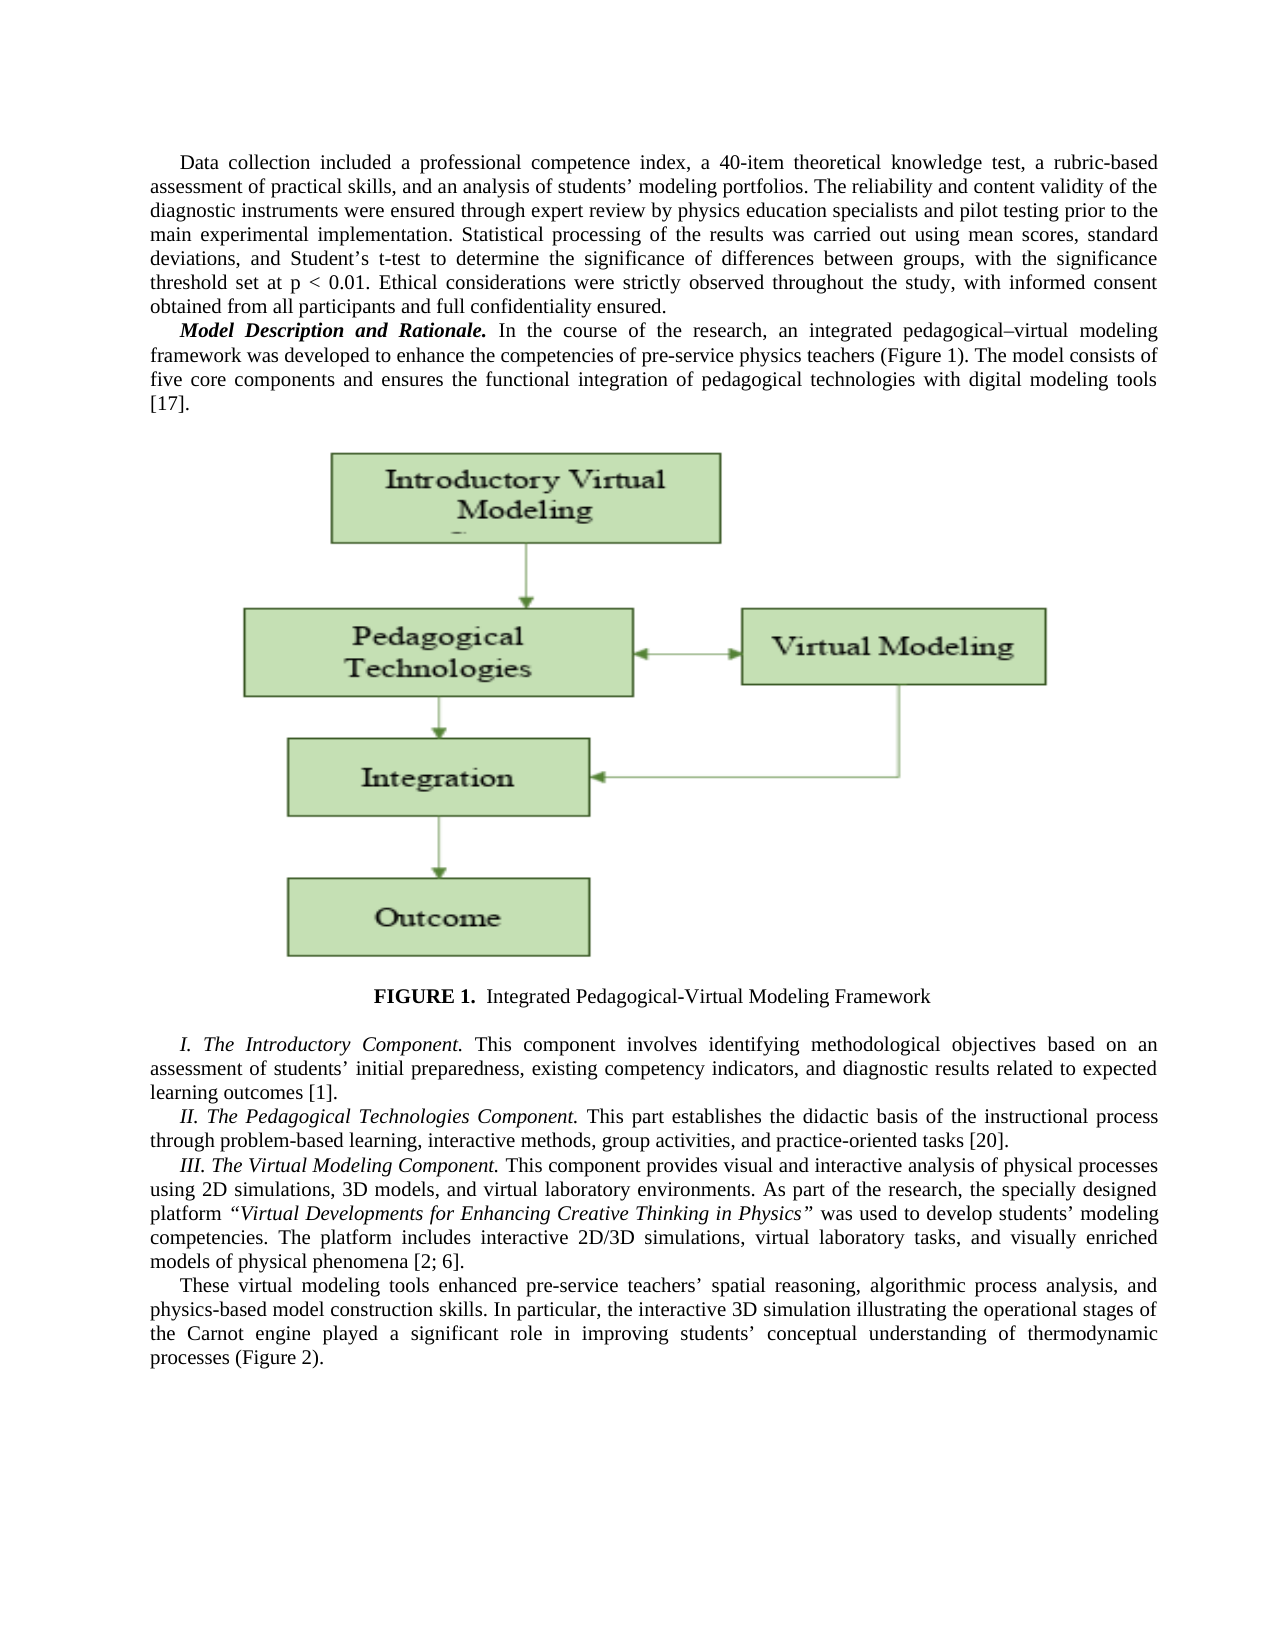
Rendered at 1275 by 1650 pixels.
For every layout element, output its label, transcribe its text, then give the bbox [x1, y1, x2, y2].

picture [220, 438, 1055, 984]
text Model Description and Rationale. In the course of the research, an integrated pedagogical–virtual modeling framework was developed to enhance the competencies of pre-service physics teachers (Figure 1). The model consists of five core components and ensures the functional integration of pedagogical technologies with digital modeling tools [17]. [150, 318, 1159, 415]
text Data collection included a professional competence index, a 40-item theoretical knowledge test, a rubric-based assessment of practical skills, and an analysis of students’ modeling portfolios. The reliability and content validity of the diagnostic instruments were ensured through expert review by physics education specialists and pilot testing prior to the main experimental implementation. Statistical processing of the results was carried out using mean scores, standard deviations, and Student’s t-test to determine the significance of differences between groups, with the significance threshold set at p < 0.01. Ethical considerations were strictly observed throughout the study, with informed consent obtained from all participants and full confidentiality ensured. [150, 150, 1159, 318]
text FIGURE 1. Integrated Pedagogical-Virtual Modeling Framework [150, 984, 1125, 1008]
text I. The Introductory Component. This component involves identifying methodological objectives based on an assessment of students’ initial preparedness, existing competency indicators, and diagnostic results related to expected learning outcomes [1]. [150, 1032, 1159, 1104]
text These virtual modeling tools enhanced pre-service teachers’ spatial reasoning, algorithmic process analysis, and physics-based model construction skills. In particular, the interactive 3D simulation illustrating the operational stages of the Carnot engine played a significant role in improving students’ conceptual understanding of thermodynamic processes (Figure 2). [150, 1273, 1159, 1369]
text III. The Virtual Modeling Component. This component provides visual and interactive analysis of physical processes using 2D simulations, 3D models, and virtual laboratory environments. As part of the research, the specially designed platform “Virtual Developments for Enhancing Creative Thinking in Physics” was used to develop students’ modeling competencies. The platform includes interactive 2D/3D simulations, virtual laboratory tasks, and visually enriched models of physical phenomena [2; 6]. [150, 1152, 1159, 1273]
text II. The Pedagogical Technologies Component. This part establishes the didactic basis of the instructional process through problem-based learning, interactive methods, group activities, and practice-oriented tasks [20]. [150, 1104, 1159, 1152]
